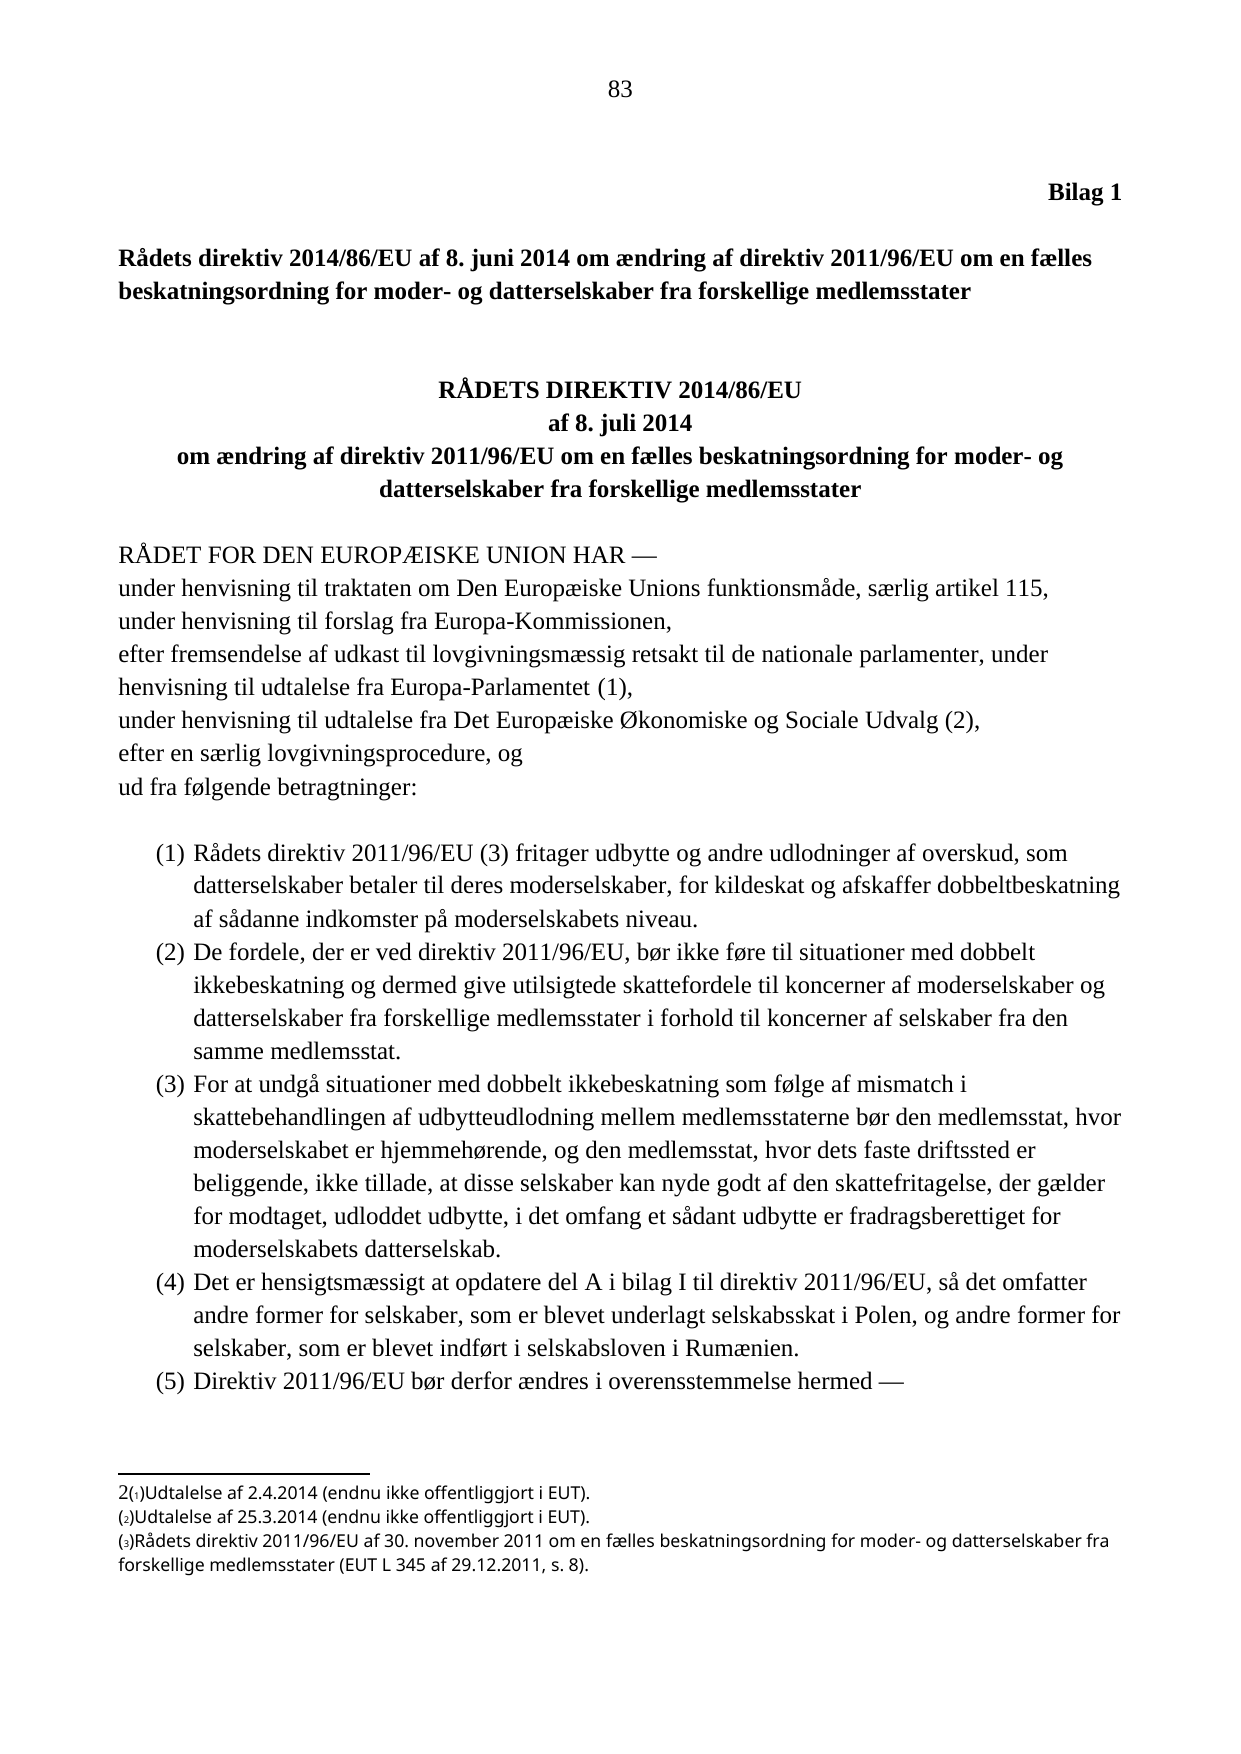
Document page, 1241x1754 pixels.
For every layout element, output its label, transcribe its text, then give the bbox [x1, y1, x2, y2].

list Det er hensigtsmæssigt at opdatere del A i bilag I til direktiv 2011/96/EU, så det omfatter andre former for selskaber, som er blevet underlagt selskabsskat i Polen, og andre former for selskaber, som er blevet indført i selskabsloven i Rumænien. [156, 1267, 1122, 1362]
list Rådets direktiv 2011/96/EU (3) fritager udbytte og andre udlodninger af overskud, som datterselskaber betaler til deres moderselskaber, for kildeskat og afskaffer dobbeltbeskatning af sådanne indkomster på moderselskabets niveau. [156, 838, 1122, 932]
text RÅDET FOR DEN EUROPÆISKE UNION HAR — [118, 540, 1122, 569]
list De fordele, der er ved direktiv 2011/96/EU, bør ikke føre til situationer med dobbelt ikkebeskatning og dermed give utilsigtede skattefordele til koncerner af moderselskaber og datterselskaber fra forskellige medlemsstater i forhold til koncerner af selskaber fra den samme medlemsstat. [156, 937, 1122, 1064]
text af 8. juli 2014 [118, 408, 1122, 437]
text under henvisning til udtalelse fra Det Europæiske Økonomiske og Sociale Udvalg (2), [118, 706, 1122, 734]
list For at undgå situationer med dobbelt ikkebeskatning som følge af mismatch i skattebehandlingen af udbytteudlodning mellem medlemsstaterne bør den medlemsstat, hvor moderselskabet er hjemmehørende, og den medlemsstat, hvor dets faste driftssted er beliggende, ikke tillade, at disse selskaber kan nyde godt af den skattefritagelse, der gælder for modtaget, udloddet udbytte, i det omfang et sådant udbytte er fradragsberettiget for moderselskabets datterselskab. [156, 1069, 1122, 1263]
text under henvisning til traktaten om Den Europæiske Unions funktionsmåde, særlig artikel 115, [118, 573, 1122, 602]
text Rådets direktiv 2014/86/EU af 8. juni 2014 om ændring af direktiv 2011/96/EU om en fælles beskatningsordning for moder- og datterselskaber fra forskellige medlemsstater [118, 243, 1122, 305]
text under henvisning til forslag fra Europa-Kommissionen, [118, 606, 1122, 635]
list Direktiv 2011/96/EU bør derfor ændres i overensstemmelse hermed — [156, 1366, 1122, 1395]
text ud fra følgende betragtninger: [118, 772, 1122, 800]
text efter fremsendelse af udkast til lovgivningsmæssig retsakt til de nationale parlamenter, under henvisning til udtalelse fra Europa-Parlamentet(1), [118, 639, 1122, 701]
text om ændring af direktiv 2011/96/EU om en fælles beskatningsordning for moder- og datterselskaber fra forskellige medlemsstater [118, 441, 1122, 503]
text RÅDETS DIREKTIV 2014/86/EU [118, 375, 1122, 404]
text efter en særlig lovgivningsprocedure, og [118, 738, 1122, 767]
text Bilag 1 [118, 177, 1122, 206]
